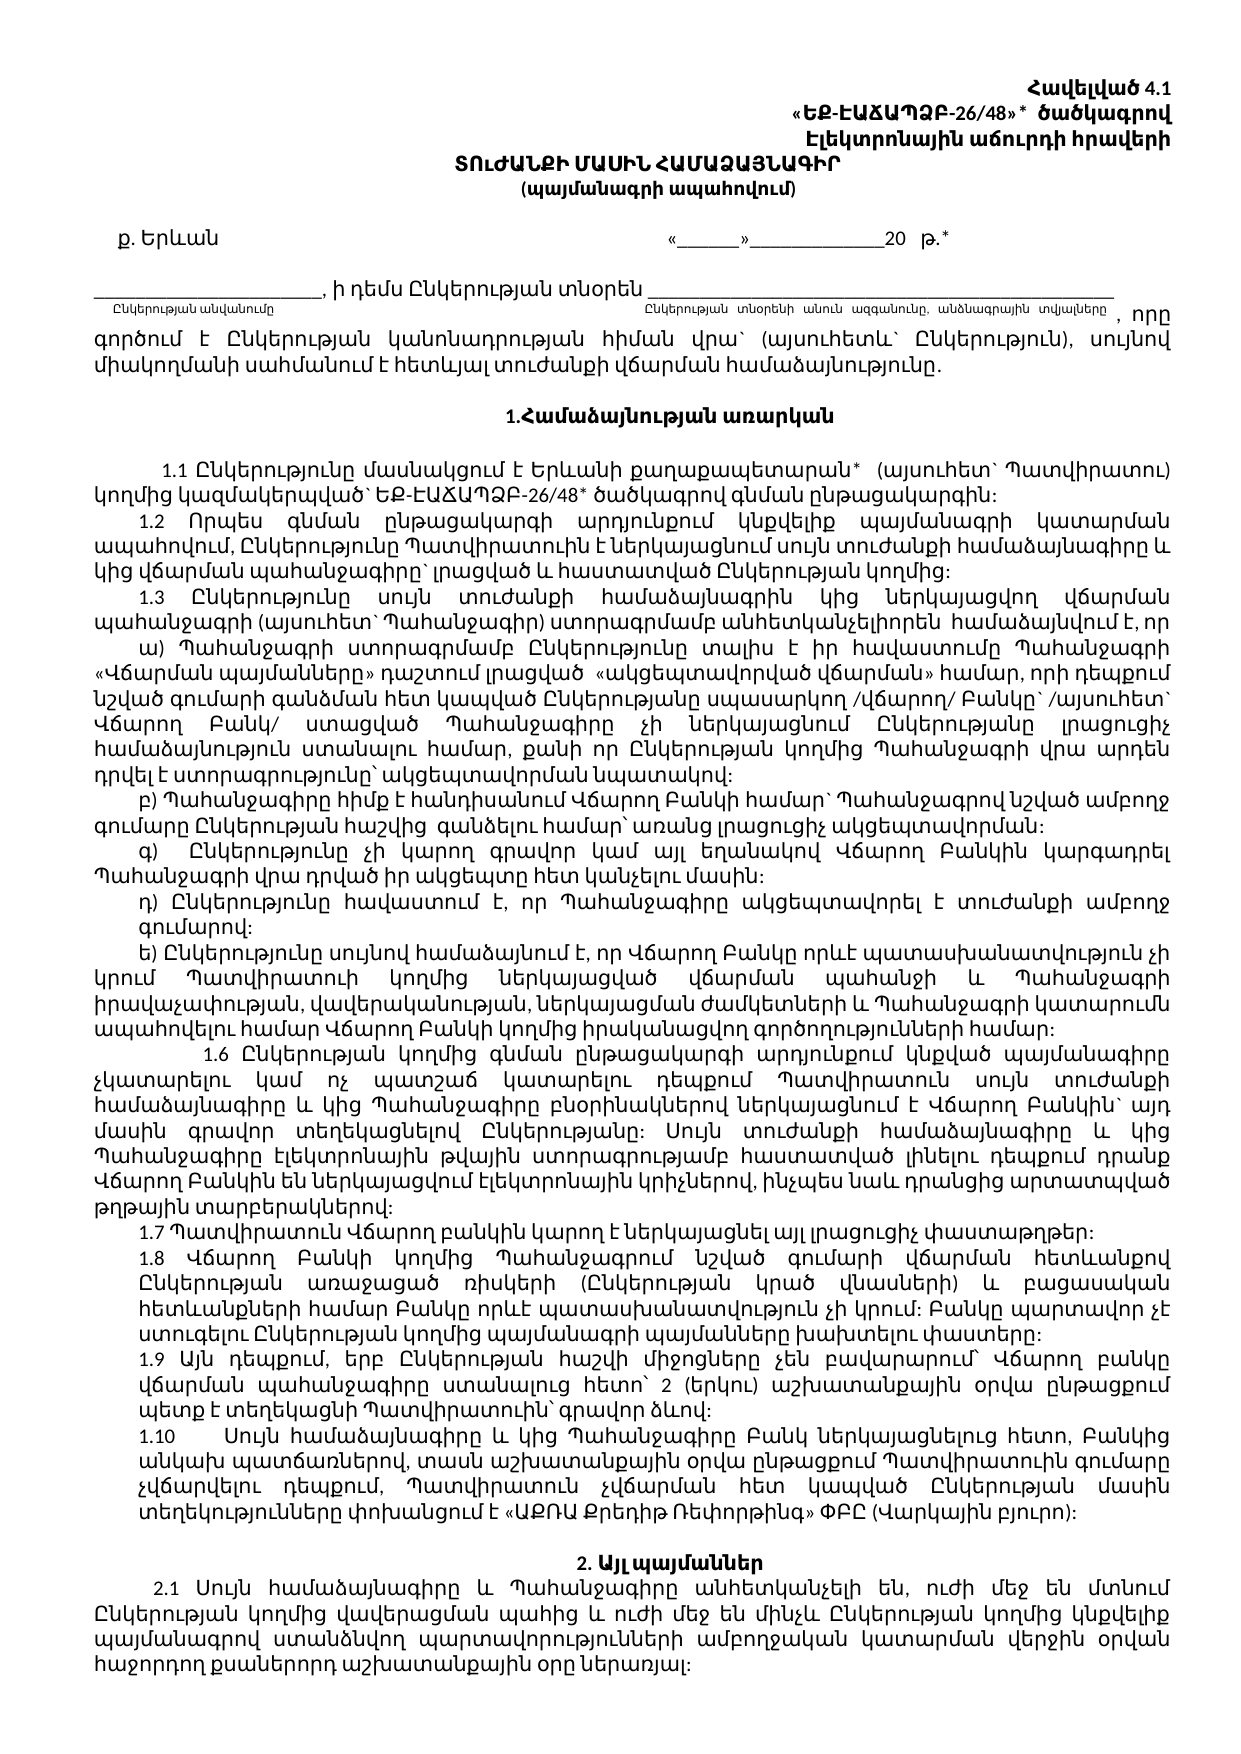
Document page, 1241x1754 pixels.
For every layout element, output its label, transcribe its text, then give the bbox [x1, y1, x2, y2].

text 1.3 Ընկերությունը սույն տուժանքի համաձայնագրին կից ներկայացվող վճարման պահանջագրի (այսուհետ` Պահանջագիր) ստորագրմամբ անհետկանչելիորեն համաձայնվում է, որ [94, 584, 1171, 635]
text 1.10 Սույն համաձայնագիրը և կից Պահանջագիրը Բանկ ներկայացնելուց հետո, Բանկից անկախ պատճառներով, տասն աշխատանքային օրվա ընթացքում Պատվիրատուին գումարը չվճարվելու դեպքում, Պատվիրատուն չվճարման հետ կապված Ընկերության մասին տեղեկությունները փոխանցում է «ԱՔՌԱ Քրեդիթ Ռեփորթինգ» ՓԲԸ (Վարկային բյուրո): [138, 1423, 1171, 1524]
text 1.Համաձայնության առարկան [169, 403, 1171, 428]
text Հավելված 4.1 [94, 75, 1171, 100]
text ա) Պահանջագրի ստորագրմամբ Ընկերությունը տալիս է իր հավաստումը Պահանջագրի «Վճարման պայմանները» դաշտում լրացված «ակցեպտավորված վճարման» համար, որի դեպքում նշված գումարի գանձման հետ կապված Ընկերությանը սպասարկող /վճարող/ Բանկը` /այսուհետ` Վճարող Բանկ/ ստացված Պահանջագիրը չի ներկայացնում Ընկերությանը լրացուցիչ համաձայնություն ստանալու համար, քանի որ Ընկերության կողմից Պահանջագրի վրա արդեն դրվել է ստորագրությունը՝ ակցեպտավորման նպատակով: [94, 635, 1171, 787]
text 2. Այլ պայմաններ [169, 1550, 1171, 1575]
text դ) Ընկերությունը հավաստում է, որ Պահանջագիրը ակցեպտավորել է տուժանքի ամբողջ գումարով: [138, 889, 1171, 940]
text Էլեկտրոնային աճուրդի հրավերի [94, 126, 1171, 151]
text ______________________, ի դեմս Ընկերության տնօրեն _____________________________________________ [94, 276, 1171, 301]
text 1.6 Ընկերության կողմից գնման ընթացակարգի արդյունքում կնքված պայմանագիրը չկատարելու կամ ոչ պատշաճ կատարելու դեպքում Պատվիրատուն սույն տուժանքի համաձայնագիրը և կից Պահանջագիրը բնօրինակներով ներկայացնում է Վճարող Բանկին` այդ մասին գրավոր տեղեկացնելով Ընկերությանը: Սույն տուժանքի համաձայնագիրը և կից Պահանջագիրը էլեկտրոնային թվային ստորագրությամբ հաստատված լինելու դեպքում դրանք Վճարող Բանկին են ներկայացվում էլեկտրոնային կրիչներով, ինչպես նաև դրանցից արտատպված թղթային տարբերակներով: [94, 1042, 1171, 1219]
text ք. Երևան «______»_____________20 թ.* [94, 225, 1171, 250]
text 1.9 Այն դեպքում, երբ Ընկերության հաշվի միջոցները չեն բավարարում՝ Վճարող բանկը վճարման պահանջագիրը ստանալուց հետո՝ 2 (երկու) աշխատանքային օրվա ընթացքում պետք է տեղեկացնի Պատվիրատուին՝ գրավոր ձևով: [138, 1347, 1171, 1423]
text ՏՈւԺԱՆՔԻ ՄԱՍԻՆ ՀԱՄԱՁԱՅՆԱԳԻՐ [94, 151, 1171, 177]
text «ԵՔ-ԷԱՃԱՊՁԲ-26/48»* ծածկագրով [94, 100, 1171, 126]
text Ընկերության անվանումը Ընկերության տնօրենի անուն ազգանունը, անձնագրային տվյալները , որը գործում է Ընկերության կանոնադրության հիման վրա` (այսուհետև` Ընկերություն), սույնով միակողմանի սահմանում է հետևյալ տուժանքի վճարման համաձայնությունը. [94, 301, 1171, 377]
text 1.1 Ընկերությունը մասնակցում է Երևանի քաղաքապետարան* (այսուհետ` Պատվիրատու) կողմից կազմակերպված` ԵՔ-ԷԱՃԱՊՁԲ-26/48* ծածկագրով գնման ընթացակարգին: [94, 457, 1171, 508]
text գ) Ընկերությունը չի կարող գրավոր կամ այլ եղանակով Վճարող Բանկին կարգադրել Պահանջագրի վրա դրված իր ակցեպտը հետ կանչելու մասին: [94, 838, 1171, 889]
text 1.7 Պատվիրատուն Վճարող բանկին կարող է ներկայացնել այլ լրացուցիչ փաստաթղթեր: [138, 1219, 1171, 1245]
text (պայմանագրի ապահովում) [94, 177, 1171, 199]
text 1.2 Որպես գնման ընթացակարգի արդյունքում կնքվելիք պայմանագրի կատարման ապահովում, Ընկերությունը Պատվիրատուին է ներկայացնում սույն տուժանքի համաձայնագիրը և կից վճարման պահանջագիրը` լրացված և հաստատված Ընկերության կողմից: [94, 508, 1171, 584]
text 1.8 Վճարող Բանկի կողմից Պահանջագրում նշված գումարի վճարման հետևանքով Ընկերության առաջացած ռիսկերի (Ընկերության կրած վնասների) և բացասական հետևանքների համար Բանկը որևէ պատասխանատվություն չի կրում: Բանկը պարտավոր չէ ստուգելու Ընկերության կողմից պայմանագրի պայմանները խախտելու փաստերը: [138, 1245, 1171, 1347]
text ե) Ընկերությունը սույնով համաձայնում է, որ Վճարող Բանկը որևէ պատասխանատվություն չի կրում Պատվիրատուի կողմից ներկայացված վճարման պահանջի և Պահանջագրի իրավաչափության, վավերականության, ներկայացման ժամկետների և Պահանջագրի կատարումն ապահովելու համար Վճարող Բանկի կողմից իրականացվող գործողությունների համար: [94, 940, 1171, 1042]
text բ) Պահանջագիրը հիմք է հանդիսանում Վճարող Բանկի համար` Պահանջագրով նշված ամբողջ գումարը Ընկերության հաշվից գանձելու համար՝ առանց լրացուցիչ ակցեպտավորման: [94, 787, 1171, 838]
text 2.1 Սույն համաձայնագիրը և Պահանջագիրը անհետկանչելի են, ուժի մեջ են մտնում Ընկերության կողմից վավերացման պահից և ուժի մեջ են մինչև Ընկերության կողմից կնքվելիք պայմանագրով ստանձնվող պարտավորությունների ամբողջական կատարման վերջին օրվան հաջորդող քսաներորդ աշխատանքային օրը ներառյալ: [94, 1575, 1171, 1677]
